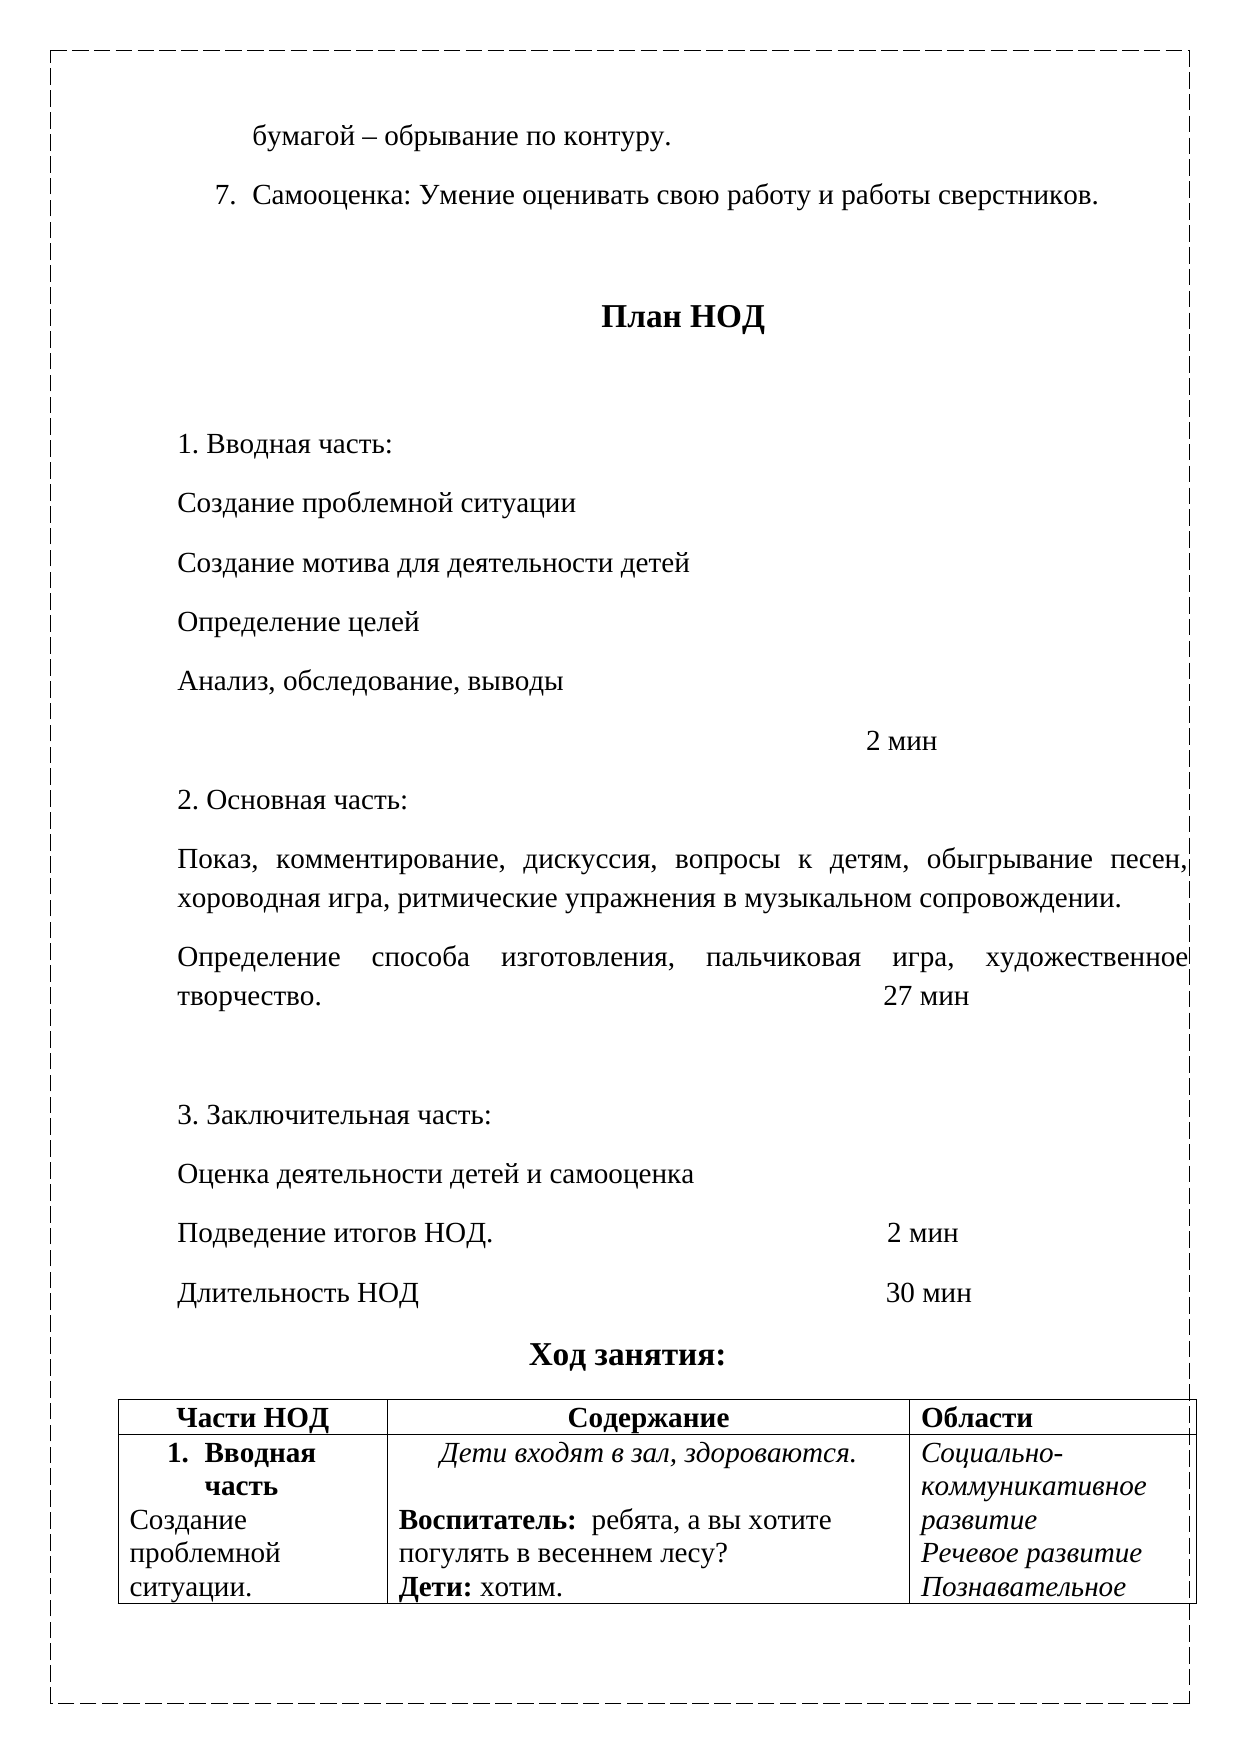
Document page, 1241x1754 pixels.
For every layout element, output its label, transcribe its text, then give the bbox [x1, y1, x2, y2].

table_header Части НОД [119, 1400, 387, 1434]
text Показ, комментирование, дискуссия, вопросы к детям, обыгрывание песен, хороводная игра, ритмические упражнения в музыкальном сопровождении. [177, 842, 1189, 914]
text Длительность НОД 30 мин [177, 1275, 1189, 1308]
text 1. Вводная часть: [177, 426, 1189, 459]
text Определение способа изготовления, пальчиковая игра, художественное творчество. 27 мин [177, 939, 1189, 1012]
text Ход занятия: [177, 1334, 1078, 1373]
text 3. Заключительная часть: [177, 1097, 1189, 1130]
text 2. Основная часть: [177, 782, 1189, 816]
text Определение целей [177, 604, 1189, 638]
text План НОД [177, 296, 1189, 334]
table_header Области [910, 1400, 1196, 1434]
text Создание мотива для деятельности детей [177, 545, 1189, 578]
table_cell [119, 1435, 387, 1602]
text Анализ, обследование, выводы [177, 663, 1189, 697]
text Подведение итогов НОД. 2 мин [177, 1216, 1189, 1249]
text Оценка деятельности детей и самооценка [177, 1156, 1189, 1190]
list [214, 118, 1189, 152]
table_header Содержание [388, 1400, 909, 1434]
text Создание проблемной ситуации [177, 485, 1189, 519]
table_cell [388, 1435, 909, 1602]
list Самооценка: Умение оценивать свою работу и работы сверстников. [214, 177, 1189, 211]
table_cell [910, 1435, 1196, 1602]
text 2 мин [133, 723, 1189, 756]
